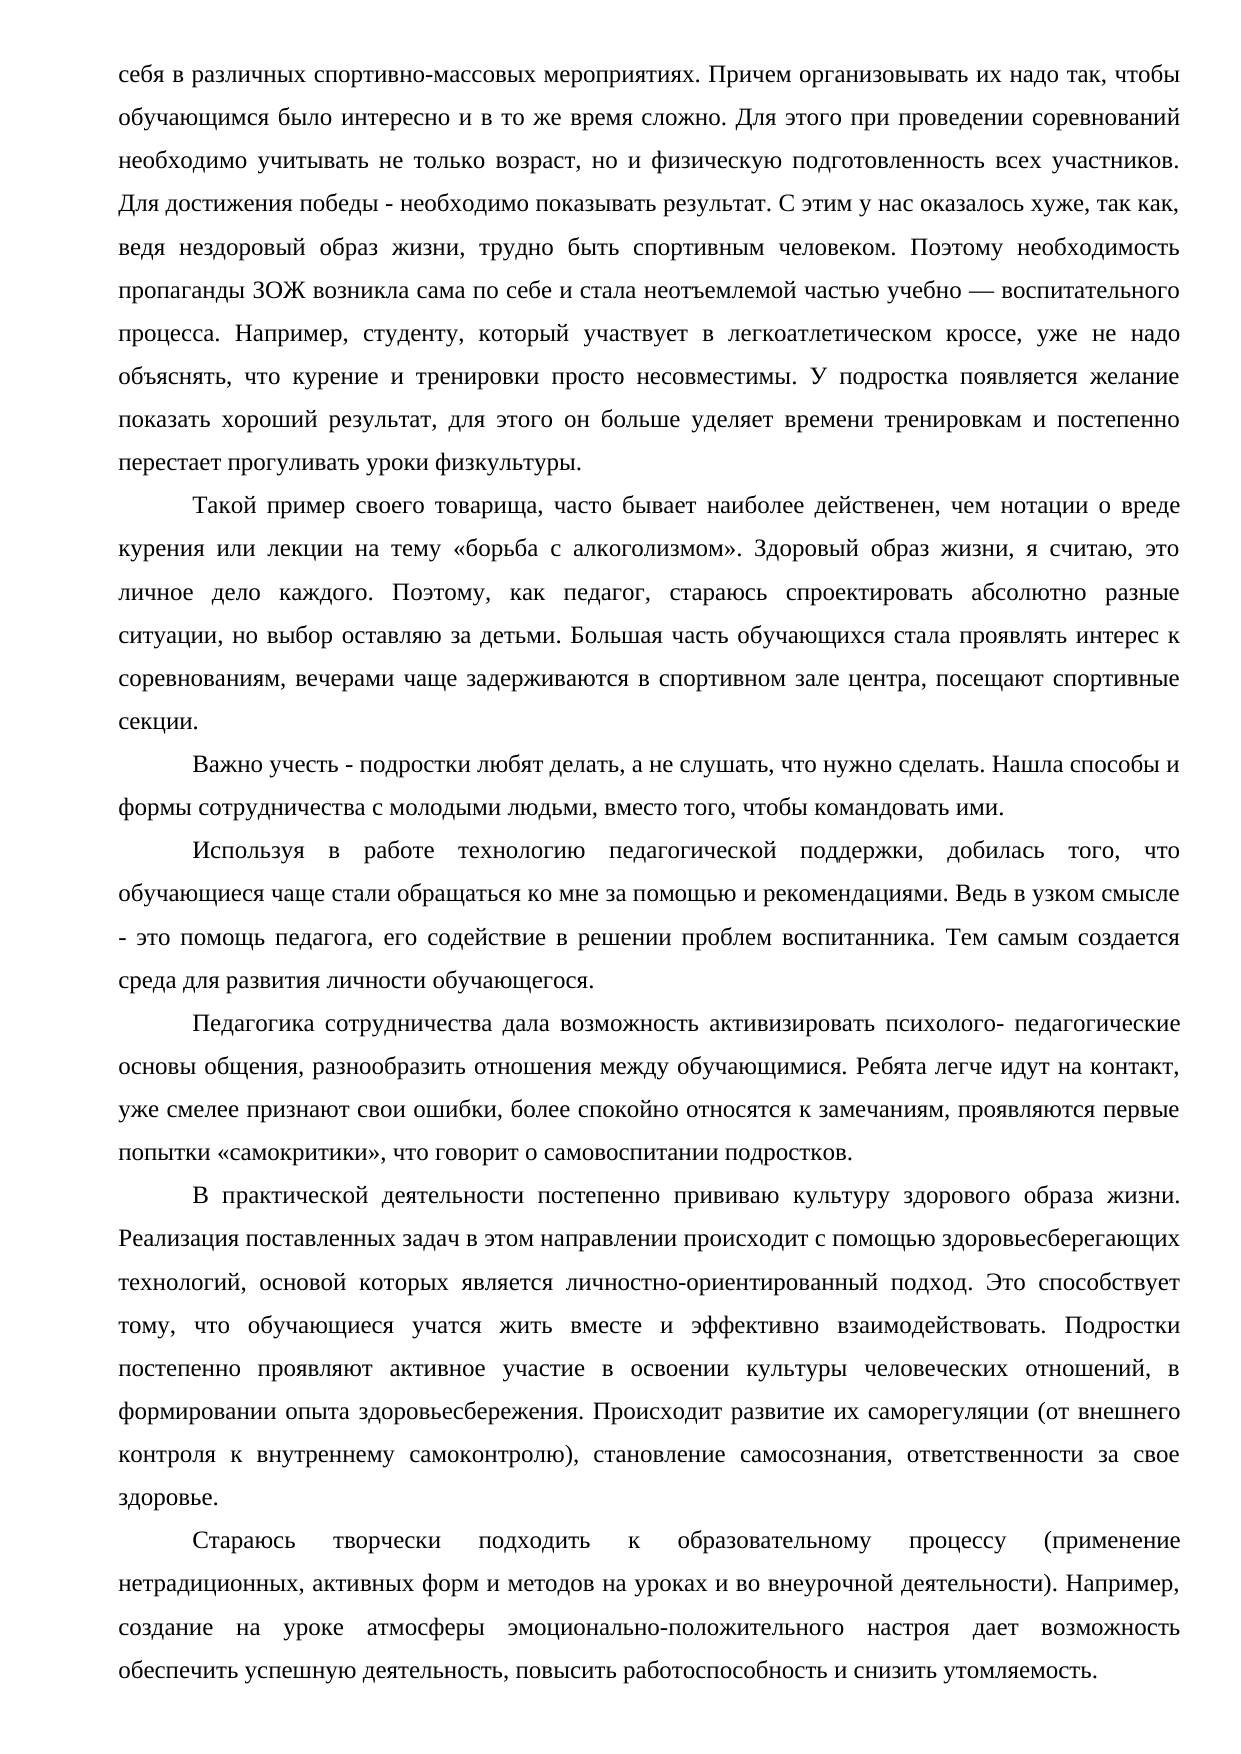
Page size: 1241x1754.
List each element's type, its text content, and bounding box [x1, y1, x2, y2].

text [118, 59, 1181, 476]
text Такой пример своего товарища, часто бывает наиболее действенен, чем нотации о вреде курения или лекции на тему «борьба с алкоголизмом». Здоровый образ жизни, я считаю, это личное дело каждого. Поэтому, как педагог, стараюсь спроектировать абсолютно разные ситуации, но выбор оставляю за детьми. Большая часть обучающихся стала проявлять интерес к соревнованиям, вечерами чаще задерживаются в спортивном зале центра, посещают спортивные секции. [118, 490, 1181, 735]
text Важно учесть - подростки любят делать, а не слушать, что нужно сделать. Нашла способы и формы сотрудничества с молодыми людьми, вместо того, чтобы командовать ими. [118, 749, 1181, 821]
text Используя в работе технологию педагогической поддержки, добилась того, что обучающиеся чаще стали обращаться ко мне за помощью и рекомендациями. Ведь в узком смысле - это помощь педагога, его содействие в решении проблем воспитанника. Тем самым создается среда для развития личности обучающегося. [118, 835, 1181, 993]
text Стараюсь творчески подходить к образовательному процессу (применение нетрадиционных, активных форм и методов на уроках и во внеурочной деятельности). Например, создание на уроке атмосферы эмоционально-положительного настроя дает возможность обеспечить успешную деятельность, повысить работоспособность и снизить утомляемость. [118, 1525, 1181, 1683]
text В практической деятельности постепенно прививаю культуру здорового образа жизни. Реализация поставленных задач в этом направлении происходит с помощью здоровьесберегающих технологий, основой которых является личностно-ориентированный подход. Это способствует тому, что обучающиеся учатся жить вместе и эффективно взаимодействовать. Подростки постепенно проявляют активное участие в освоении культуры человеческих отношений, в формировании опыта здоровьесбережения. Происходит развитие их саморегуляции (от внешнего контроля к внутреннему самоконтролю), становление самосознания, ответственности за свое здоровье. [118, 1180, 1181, 1511]
text Педагогика сотрудничества дала возможность активизировать психолого- педагогические основы общения, разнообразить отношения между обучающимися. Ребята легче идут на контакт, уже смелее признают свои ошибки, более спокойно относятся к замечаниям, проявляются первые попытки «самокритики», что говорит о самовоспитании подростков. [118, 1008, 1181, 1166]
